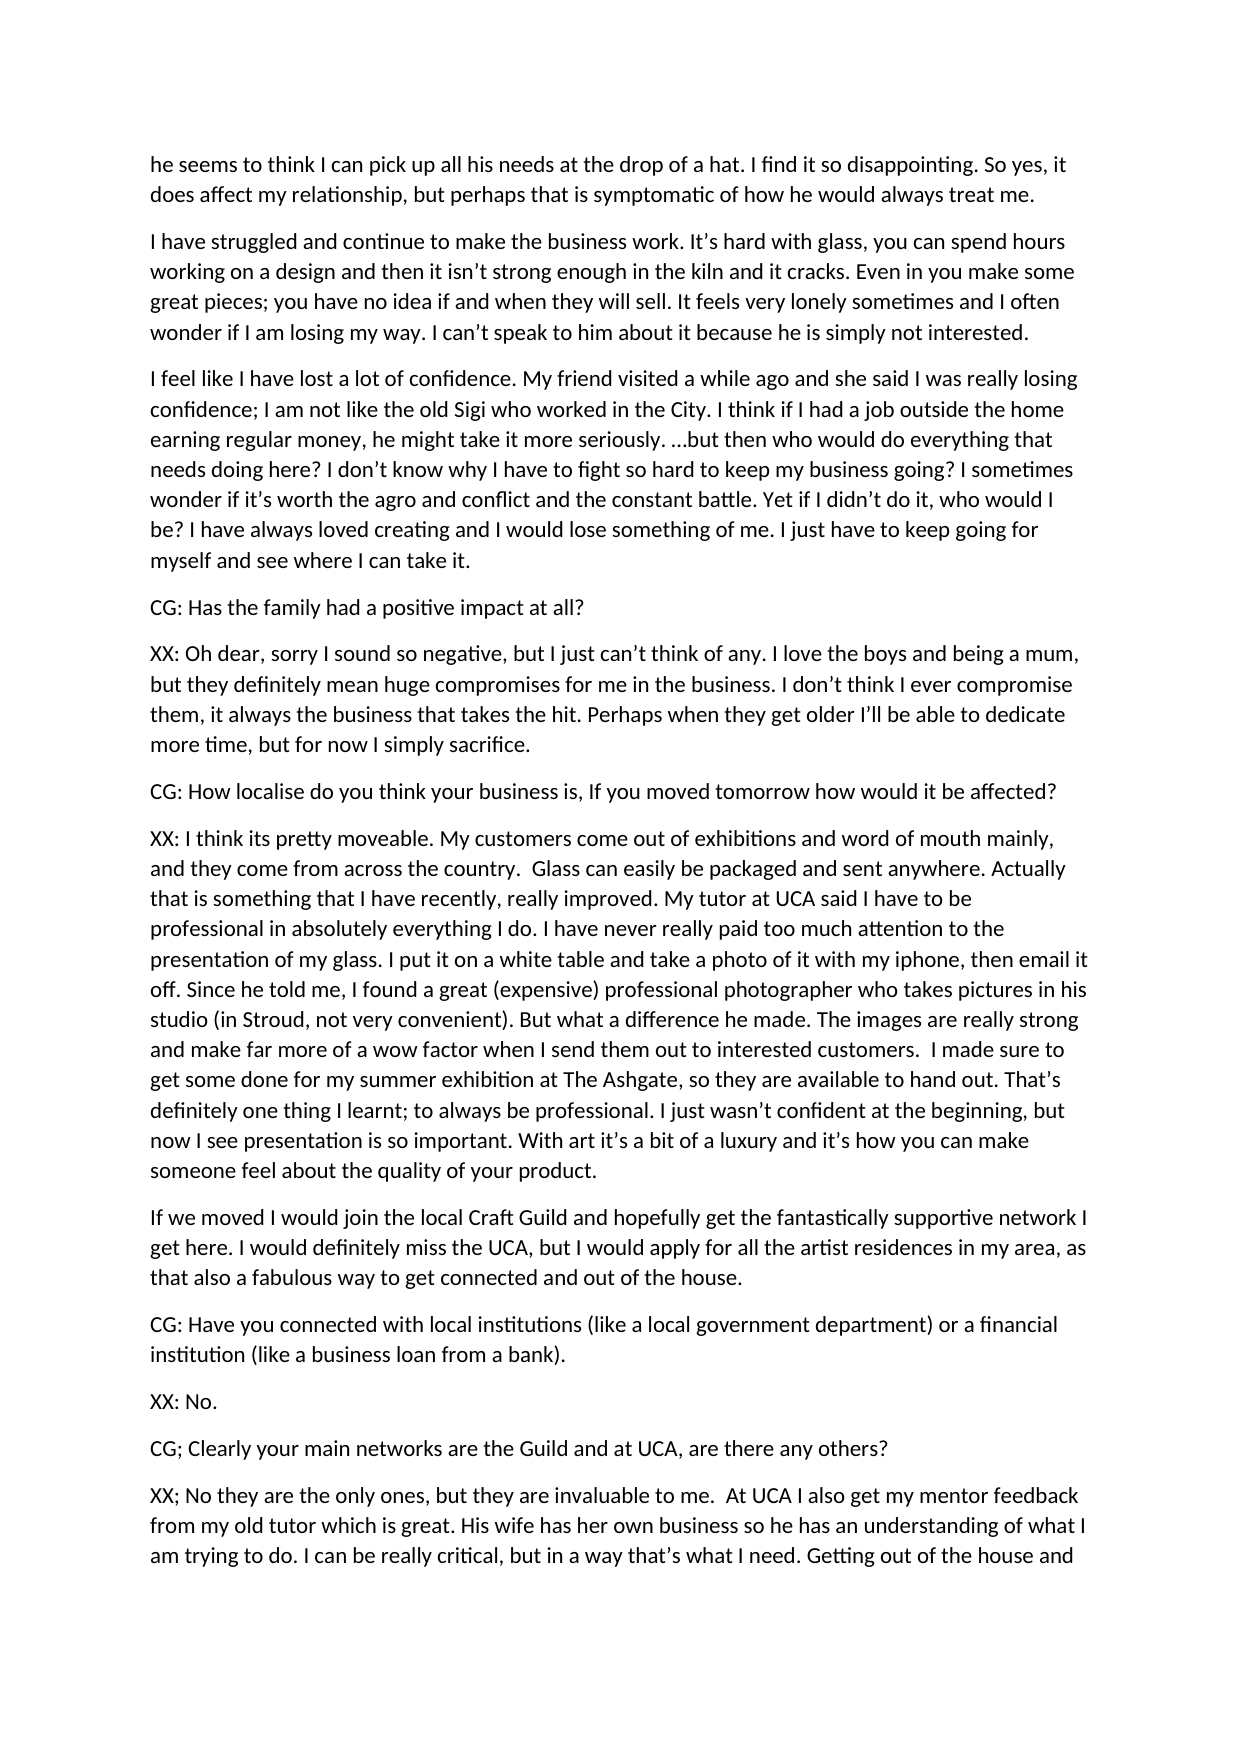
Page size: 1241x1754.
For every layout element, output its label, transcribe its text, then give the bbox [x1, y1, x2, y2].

text CG; Clearly your main networks are the Guild and at UCA, are there any others? [150, 1434, 1090, 1462]
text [150, 150, 1090, 208]
text CG: Has the family had a positive impact at all? [150, 593, 1090, 621]
text CG: How localise do you think your business is, If you moved tomorrow how would it be affected? [150, 777, 1090, 805]
text If we moved I would join the local Craft Guild and hopefully get the fantastically supportive network I get here. I would definitely miss the UCA, but I would apply for all the artist residences in my area, as that also a fabulous way to get connected and out of the house. [150, 1203, 1090, 1292]
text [150, 1481, 1090, 1570]
text XX: Oh dear, sorry I sound so negative, but I just can’t think of any. I love the boys and being a mum, but they definitely mean huge compromises for me in the business. I don’t think I ever compromise them, it always the business that takes the hit. Perhaps when they get older I’ll be able to dedicate more time, but for now I simply sacrifice. [150, 639, 1090, 758]
text I have struggled and continue to make the business work. It’s hard with glass, you can spend hours working on a design and then it isn’t strong enough in the kiln and it cracks. Even in you make some great pieces; you have no idea if and when they will sell. It feels very lonely sometimes and I often wonder if I am losing my way. I can’t speak to him about it because he is simply not interested. [150, 227, 1090, 346]
text I feel like I have lost a lot of confidence. My friend visited a while ago and she said I was really losing confidence; I am not like the old Sigi who worked in the City. I think if I had a job outside the home earning regular money, he might take it more seriously. …but then who would do everything that needs doing here? I don’t know why I have to fight so hard to keep my business going? I sometimes wonder if it’s worth the agro and conflict and the constant battle. Yet if I didn’t do it, who would I be? I have always loved creating and I would lose something of me. I just have to keep going for myself and see where I can take it. [150, 364, 1090, 574]
text CG: Have you connected with local institutions (like a local government department) or a financial institution (like a business loan from a bank). [150, 1310, 1090, 1369]
text XX: I think its pretty moveable. My customers come out of exhibitions and word of mouth mainly, and they come from across the country. Glass can easily be packaged and sent anywhere. Actually that is something that I have recently, really improved. My tutor at UCA said I have to be professional in absolutely everything I do. I have never really paid too much attention to the presentation of my glass. I put it on a white table and take a photo of it with my iphone, then email it off. Since he told me, I found a great (expensive) professional photographer who takes pictures in his studio (in Stroud, not very convenient). But what a difference he made. The images are really strong and make far more of a wow factor when I send them out to interested customers. I made sure to get some done for my summer exhibition at The Ashgate, so they are available to hand out. That’s definitely one thing I learnt; to always be professional. I just wasn’t confident at the beginning, but now I see presentation is so important. With art it’s a bit of a luxury and it’s how you can make someone feel about the quality of your product. [150, 824, 1090, 1184]
text XX: No. [150, 1387, 1090, 1416]
